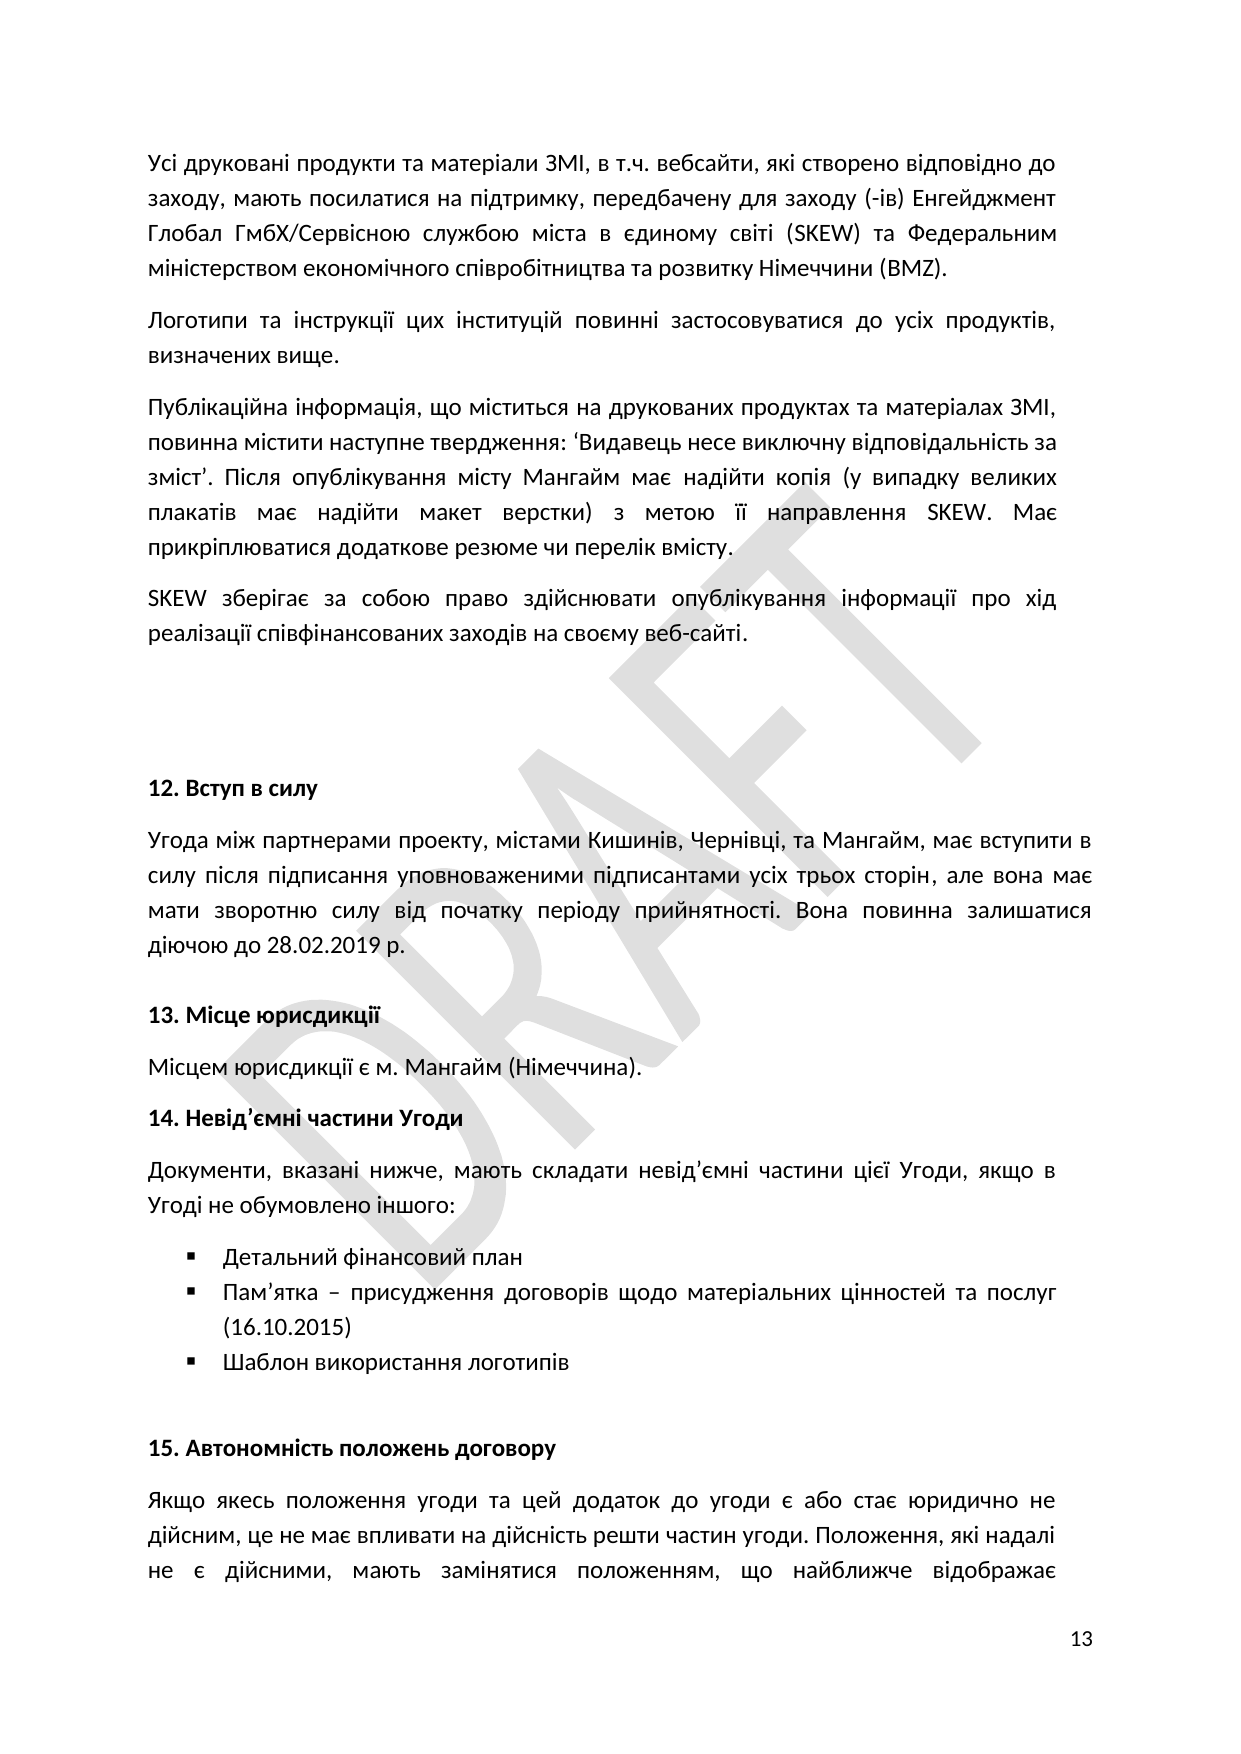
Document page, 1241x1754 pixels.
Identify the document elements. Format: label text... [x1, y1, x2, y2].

list Детальний фінансовий план [185, 1241, 1057, 1271]
text SKEW зберігає за собою право здійснювати опублікування інформації про хід реалізації співфінансованих заходів на своєму веб-сайті. [148, 583, 1057, 648]
text 15. Автономність положень договору [148, 1433, 1057, 1463]
text Документи, вказані нижче, мають складати невід’ємні частини цієї Угоди, якщо в Угоді не обумовлено іншого: [148, 1154, 1057, 1220]
text Угода між партнерами проекту, містами Кишинів, Чернівці, та Мангайм, має вступити в силу після підписання уповноваженими підписантами усіх трьох сторін, але вона має мати зворотню силу від початку періоду прийнятності. Вона повинна залишатися діючою до 28.02.2019 р. [148, 824, 1093, 960]
text 13. Місце юрисдикції [148, 999, 1057, 1030]
text Місцем юрисдикції є м. Мангайм (Німеччина). [148, 1051, 1057, 1081]
list Пам’ятка – присудження договорів щодо матеріальних цінностей та послуг (16.10.2015) [185, 1276, 1057, 1341]
text Усі друковані продукти та матеріали ЗМІ, в т.ч. вебсайти, які створено відповідно до заходу, мають посилатися на підтримку, передбачену для заходу (-ів) Енгейджмент Глобал ГмбХ/Сервісною службою міста в єдиному світі (SKEW) та Федеральним міністерством економічного співробітництва та розвитку Німеччини (BMZ). [148, 148, 1057, 283]
text 12. Вступ в силу [148, 773, 1057, 803]
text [148, 1484, 1057, 1585]
list Шаблон використання логотипів [185, 1346, 1057, 1376]
text Публікаційна інформація, що міститься на друкованих продуктах та матеріалах ЗМІ, повинна містити наступне твердження: ‘Видавець несе виключну відповідальність за зміст’. Після опублікування місту Мангайм має надійти копія (у випадку великих плакатів має надійти макет верстки) з метою її направлення SKEW. Має прикріплюватися додаткове резюме чи перелік вмісту. [148, 391, 1057, 561]
text Логотипи та інструкції цих інституцій повинні застосовуватися до усіх продуктів, визначених вище. [148, 304, 1057, 370]
text 14. Невід’ємні частини Угоди [148, 1103, 1057, 1133]
